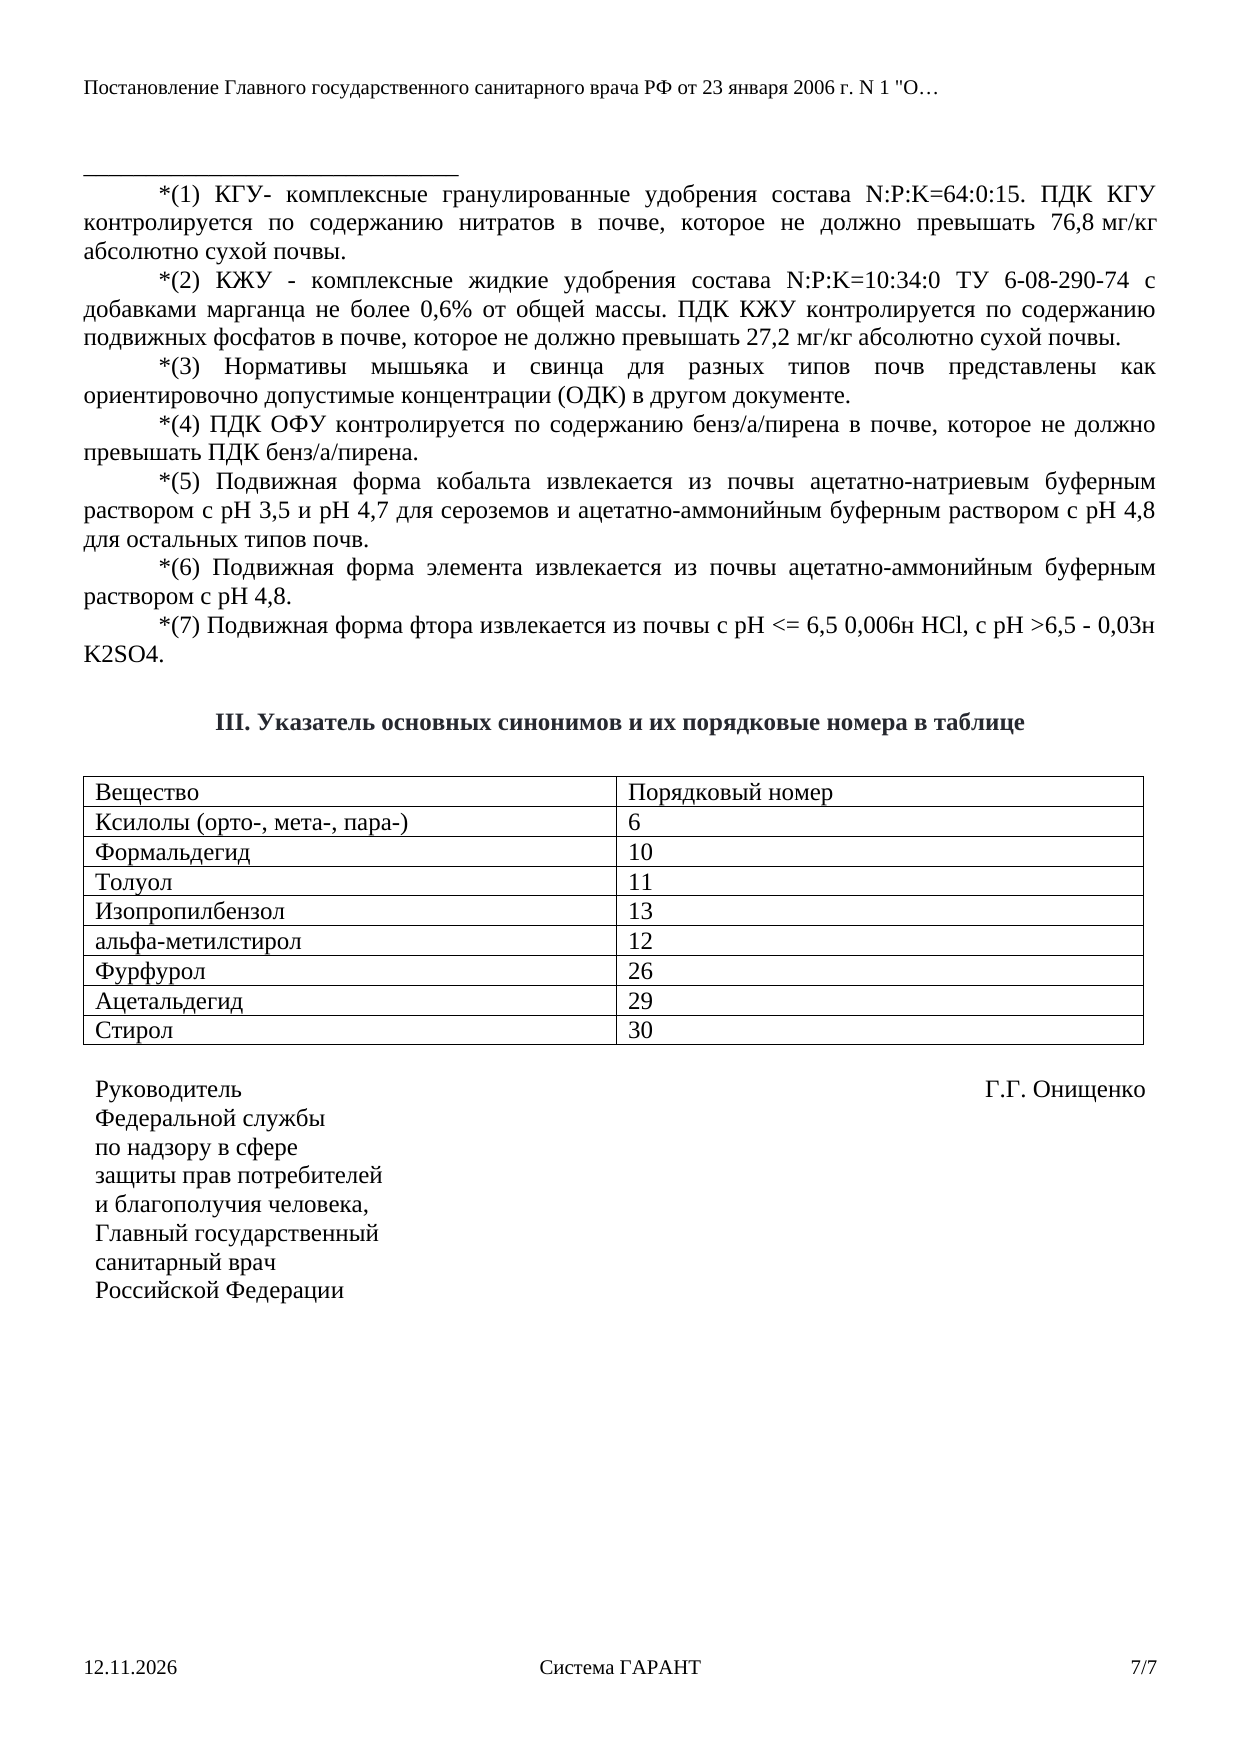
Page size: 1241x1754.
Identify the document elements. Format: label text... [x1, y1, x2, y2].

table_cell Толуол [84, 867, 616, 895]
text *(4) ПДК ОФУ контролируется по содержанию бенз/а/пирена в почве, которое не должно превышать ПДК бенз/а/пирена. [83, 409, 1157, 466]
table_cell 10 [617, 837, 1143, 866]
table_cell 11 [617, 867, 1143, 895]
table_cell Стирол [84, 1016, 616, 1044]
text *(2) КЖУ - комплексные жидкие удобрения состава N:P:K=10:34:0 ТУ 6-08-290-74 с добавками марганца не более 0,6% от общей массы. ПДК КЖУ контролируется по содержанию подвижных фосфатов в почве, которое не должно превышать 27,2 мг/кг абсолютно сухой почвы. [83, 265, 1157, 351]
table_cell Формальдегид [84, 837, 616, 866]
table_cell Ксилолы (орто-, мета-, пара-) [84, 807, 616, 836]
text *(1) КГУ- комплексные гранулированные удобрения состава N:P:K=64:0:15. ПДК КГУ контролируется по содержанию нитратов в почве, которое не должно превышать 76,8 мг/кг абсолютно сухой почвы. [83, 179, 1157, 265]
table_cell альфа-метилстирол [84, 926, 616, 955]
table_cell Фурфурол [84, 956, 616, 985]
table_header Порядковый номер [617, 777, 1143, 806]
text *(3) Нормативы мышьяка и свинца для разных типов почв представлены как ориентировочно допустимые концентрации (ОДК) в другом документе. [83, 351, 1157, 409]
text *(7) Подвижная форма фтора извлекается из почвы с рН <= 6,5 0,006н НСl, с рН >6,5 - 0,03н K2SO4. [83, 610, 1157, 667]
text *(5) Подвижная форма кобальта извлекается из почвы ацетатно-натриевым буферным раствором с рН 3,5 и рН 4,7 для сероземов и ацетатно-аммонийным буферным раствором с рН 4,8 для остальных типов почв. [83, 466, 1157, 552]
table_cell Изопропилбензол [84, 896, 616, 925]
table_cell 12 [617, 926, 1143, 955]
table_cell 13 [617, 896, 1143, 925]
table_header Г.Г. Онищенко [799, 1074, 1157, 1304]
table_cell 26 [617, 956, 1143, 985]
text ______________________________ [83, 150, 1157, 179]
table_cell 6 [617, 807, 1143, 836]
table_cell 30 [617, 1016, 1143, 1044]
table_cell Ацетальдегид [84, 986, 616, 1014]
subtitle III. Указатель основных синонимов и их порядковые номера в таблице [83, 707, 1157, 736]
text *(6) Подвижная форма элемента извлекается из почвы ацетатно-аммонийным буферным раствором с рН 4,8. [83, 552, 1157, 610]
table_header Руководитель Федеральной службы по надзору в сфере защиты прав потребителей и благополучия человека, Главный государственный санитарный врач Российской Федерации [84, 1074, 799, 1304]
table_header Вещество [84, 777, 616, 806]
table_cell 29 [617, 986, 1143, 1014]
